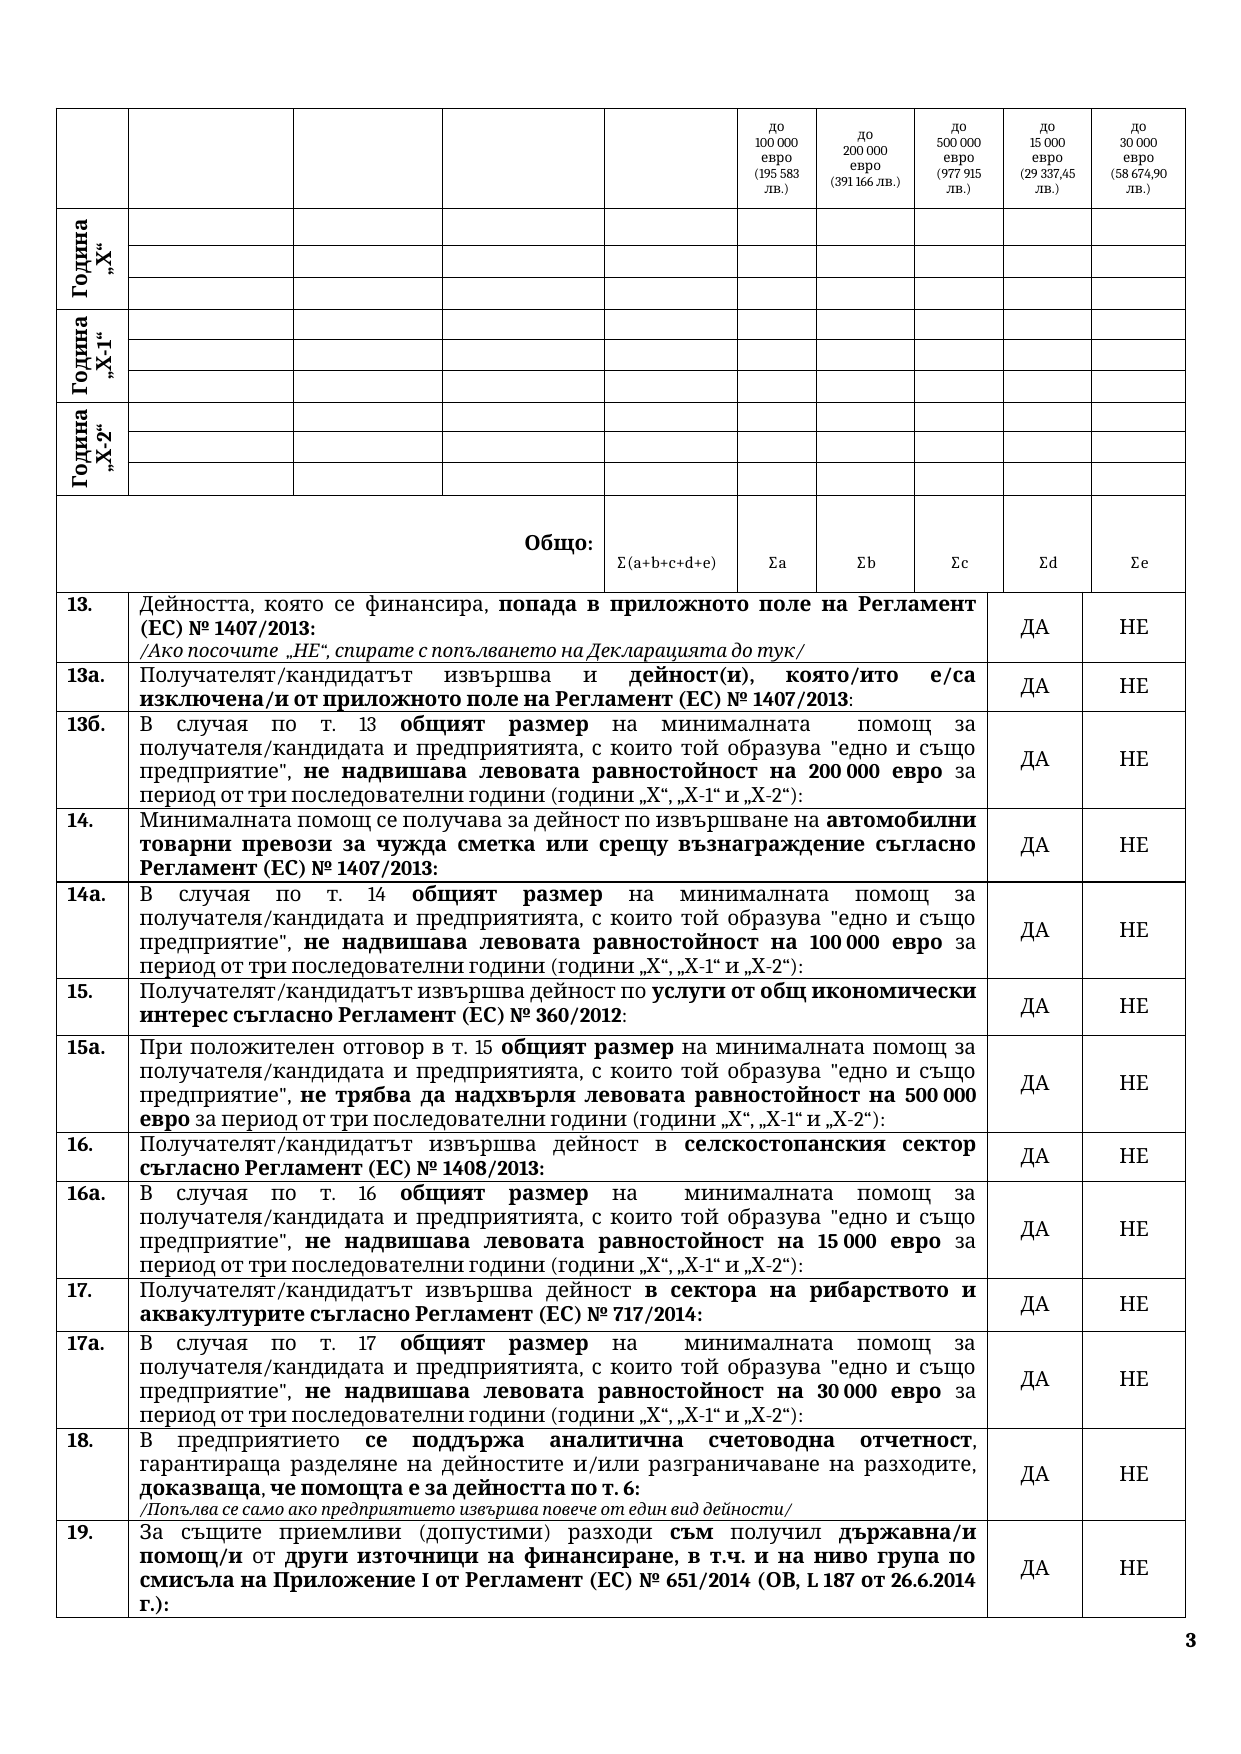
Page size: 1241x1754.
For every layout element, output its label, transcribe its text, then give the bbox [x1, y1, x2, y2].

table_cell [915, 371, 1003, 402]
table_cell [129, 371, 293, 402]
table_cell ДА [988, 883, 1082, 978]
table_cell В случая по т. 14 общият размер на минималната помощ за получателя/кандидата и предприятията, с които той образува "едно и също предприятие", не надвишава левовата равностойност на 100 000 евро за период от три последователни години (години „Х“, „Х-1“ и „Х-2“): [129, 883, 987, 978]
table_cell [443, 209, 604, 245]
table_cell НЕ [1083, 1182, 1185, 1277]
table_cell [817, 432, 914, 462]
table_cell [915, 278, 1003, 309]
table_cell Получателят/кандидатът извършва дейност в селскостопанския сектор съгласно Регламент (ЕС) № 1408/2013: [129, 1133, 987, 1181]
table_cell За същите приемливи (допустими) разходи съм получил държавна/и помощ/и от други източници на финансиране, в т.ч. и на ниво група по смисъла на Приложение I от Регламент (ЕС) № 651/2014 (ОВ, L 187 от 26.6.2014 г.): [129, 1521, 987, 1617]
table_cell [1092, 246, 1185, 277]
table_cell Година „Х-1“ [57, 310, 128, 402]
table_cell 15а. [57, 1036, 128, 1132]
table_cell до 15 000 евро (29 337,45 лв.) [1004, 109, 1091, 208]
table_cell [1004, 246, 1091, 277]
table_cell ∑a [738, 496, 816, 592]
table_cell ∑(a+b+c+d+e) [605, 496, 737, 592]
table_cell [817, 278, 914, 309]
table_cell ДА [988, 1036, 1082, 1132]
table_cell [817, 340, 914, 370]
table_cell [129, 403, 293, 431]
table_cell 18. [57, 1429, 128, 1520]
table_cell 19. [57, 1521, 128, 1617]
table_cell [1092, 432, 1185, 462]
table_cell НЕ [1083, 1036, 1185, 1132]
table_cell [443, 246, 604, 277]
table_cell [605, 278, 737, 309]
table_cell [1004, 209, 1091, 245]
table_cell Получателят/кандидатът извършва дейност в сектора на рибарството и аквакултурите съгласно Регламент (ЕС) № 717/2014: [129, 1279, 987, 1331]
table_cell [443, 340, 604, 370]
table_cell [915, 310, 1003, 339]
table_cell [1004, 463, 1091, 495]
table_cell Получателят/кандидатът извършва и дейност(и), която/ито е/са изключена/и от приложното поле на Регламент (ЕС) № 1407/2013: [129, 663, 987, 711]
table_cell НЕ [1083, 1429, 1185, 1520]
table_cell до 30 000 евро (58 674,90 лв.) [1092, 109, 1185, 208]
table_cell 16а. [57, 1182, 128, 1277]
table_cell [294, 340, 442, 370]
table_cell [915, 209, 1003, 245]
table_cell ДА [988, 1332, 1082, 1428]
table_cell [1092, 371, 1185, 402]
table_cell [1004, 310, 1091, 339]
table_cell НЕ [1083, 1279, 1185, 1331]
table_cell [1092, 340, 1185, 370]
table_cell ∑e [1092, 496, 1185, 592]
table_cell до 100 000 евро (195 583 лв.) [738, 109, 816, 208]
table_cell ДА [988, 663, 1082, 711]
table_cell [817, 310, 914, 339]
table_cell НЕ [1083, 663, 1185, 711]
table_cell [129, 209, 293, 245]
table_cell Получателят/кандидатът извършва дейност по услуги от общ икономически интерес съгласно Регламент (ЕС) № 360/2012: [129, 979, 987, 1035]
table_cell [294, 209, 442, 245]
table_cell [294, 371, 442, 402]
table_cell [738, 209, 816, 245]
table_cell 15. [57, 979, 128, 1035]
table_cell [129, 278, 293, 309]
table_cell Година „Х-2“ [57, 403, 128, 495]
table_cell [605, 463, 737, 495]
table_cell ∑b [817, 496, 914, 592]
table_cell ДА [988, 979, 1082, 1035]
table_cell В случая по т. 16 общият размер на минималната помощ за получателя/кандидата и предприятията, с които той образува "едно и също предприятие", не надвишава левовата равностойност на 15 000 евро за период от три последователни години (години „Х“, „Х-1“ и „Х-2“): [129, 1182, 987, 1277]
table_cell НЕ [1083, 593, 1185, 662]
table_cell [1092, 403, 1185, 431]
table_cell В случая по т. 13 общият размер на минималната помощ за получателя/кандидата и предприятията, с които той образува "едно и също предприятие", не надвишава левовата равностойност на 200 000 евро за период от три последователни години (години „Х“, „Х-1“ и „Х-2“): [129, 712, 987, 808]
table_cell [915, 432, 1003, 462]
table_cell [605, 403, 737, 431]
table_cell Година „Х“ [57, 209, 128, 309]
table_cell 16. [57, 1133, 128, 1181]
table_cell [915, 463, 1003, 495]
table_cell [605, 209, 737, 245]
table_cell [443, 310, 604, 339]
table_cell Общо: [57, 496, 604, 592]
table_cell [738, 432, 816, 462]
table_cell В случая по т. 17 общият размер на минималната помощ за получателя/кандидата и предприятията, с които той образува "едно и също предприятие", не надвишава левовата равностойност на 30 000 евро за период от три последователни години (години „Х“, „Х-1“ и „Х-2“): [129, 1332, 987, 1428]
table_cell [129, 432, 293, 462]
table_cell [817, 371, 914, 402]
table_cell [605, 246, 737, 277]
table_cell ∑c [915, 496, 1003, 592]
table_cell [294, 310, 442, 339]
table_cell [443, 403, 604, 431]
table_cell ДА [988, 1521, 1082, 1617]
table_cell 13б. [57, 712, 128, 808]
table_cell НЕ [1083, 883, 1185, 978]
table_cell [1004, 340, 1091, 370]
table_cell Дейността, която се финансира, попада в приложното поле на Регламент (ЕС) № 1407/2013: /Ако посочите „НЕ“, спирате с попълването на Декларацията до тук/ [129, 593, 987, 662]
table_cell НЕ [1083, 712, 1185, 808]
table_cell до 200 000 евро (391 166 лв.) [817, 109, 914, 208]
table_cell [294, 403, 442, 431]
table_cell [443, 371, 604, 402]
table_cell При положителен отговор в т. 15 общият размер на минималната помощ за получателя/кандидата и предприятията, с които той образува "едно и също предприятие", не трябва да надхвърля левовата равностойност на 500 000 евро за период от три последователни години (години „Х“, „Х-1“ и „Х-2“): [129, 1036, 987, 1132]
table_cell [817, 403, 914, 431]
table_cell [817, 246, 914, 277]
table_cell ДА [988, 809, 1082, 881]
table_cell 14а. [57, 883, 128, 978]
table_cell [294, 432, 442, 462]
table_cell [738, 403, 816, 431]
table_cell [817, 463, 914, 495]
table_cell [605, 340, 737, 370]
table_cell [443, 278, 604, 309]
table_cell 13. [57, 593, 128, 662]
table_cell НЕ [1083, 979, 1185, 1035]
table_cell В предприятието се поддържа аналитична счетоводна отчетност, гарантираща разделяне на дейностите и/или разграничаване на разходите, доказваща, че помощта е за дейността по т. 6: /Попълва се само ако предприятието извършва повече от един вид дейности/ [129, 1429, 987, 1520]
table_cell [738, 463, 816, 495]
table_cell [738, 278, 816, 309]
table_cell [443, 432, 604, 462]
table_cell [1092, 463, 1185, 495]
table_cell НЕ [1083, 1133, 1185, 1181]
table_cell [294, 278, 442, 309]
table_cell [738, 246, 816, 277]
table_cell [1004, 278, 1091, 309]
table_cell [129, 310, 293, 339]
table_cell [738, 371, 816, 402]
table_cell [605, 371, 737, 402]
table_cell [1092, 209, 1185, 245]
table_cell [738, 340, 816, 370]
table_cell [1092, 278, 1185, 309]
table_cell [738, 310, 816, 339]
table_cell [915, 246, 1003, 277]
table_cell [1092, 310, 1185, 339]
table_cell [1004, 403, 1091, 431]
table_cell [605, 432, 737, 462]
table_cell [817, 209, 914, 245]
table_cell до 500 000 евро (977 915 лв.) [915, 109, 1003, 208]
table_cell [294, 246, 442, 277]
table_cell [1004, 371, 1091, 402]
table_cell ДА [988, 712, 1082, 808]
table_cell [443, 463, 604, 495]
table_cell 17а. [57, 1332, 128, 1428]
table_cell НЕ [1083, 1332, 1185, 1428]
table_cell [294, 463, 442, 495]
table_cell ДА [988, 1429, 1082, 1520]
table_cell ДА [988, 1133, 1082, 1181]
table_cell [915, 340, 1003, 370]
table_cell [605, 310, 737, 339]
table_cell 17. [57, 1279, 128, 1331]
table_cell НЕ [1083, 1521, 1185, 1617]
table_cell [129, 463, 293, 495]
table_cell 13а. [57, 663, 128, 711]
table_cell [915, 403, 1003, 431]
table_cell [1004, 432, 1091, 462]
table_cell 14. [57, 809, 128, 881]
table_cell ДА [988, 1279, 1082, 1331]
table_cell НЕ [1083, 809, 1185, 881]
table_cell Минималната помощ се получава за дейност по извършване на автомобилни товарни превози за чужда сметка или срещу възнаграждение съгласно Регламент (ЕС) № 1407/2013: [129, 809, 987, 881]
table_cell ДА [988, 1182, 1082, 1277]
table_cell [129, 246, 293, 277]
table_cell ∑d [1004, 496, 1091, 592]
table_cell [129, 340, 293, 370]
table_cell ДА [988, 593, 1082, 662]
